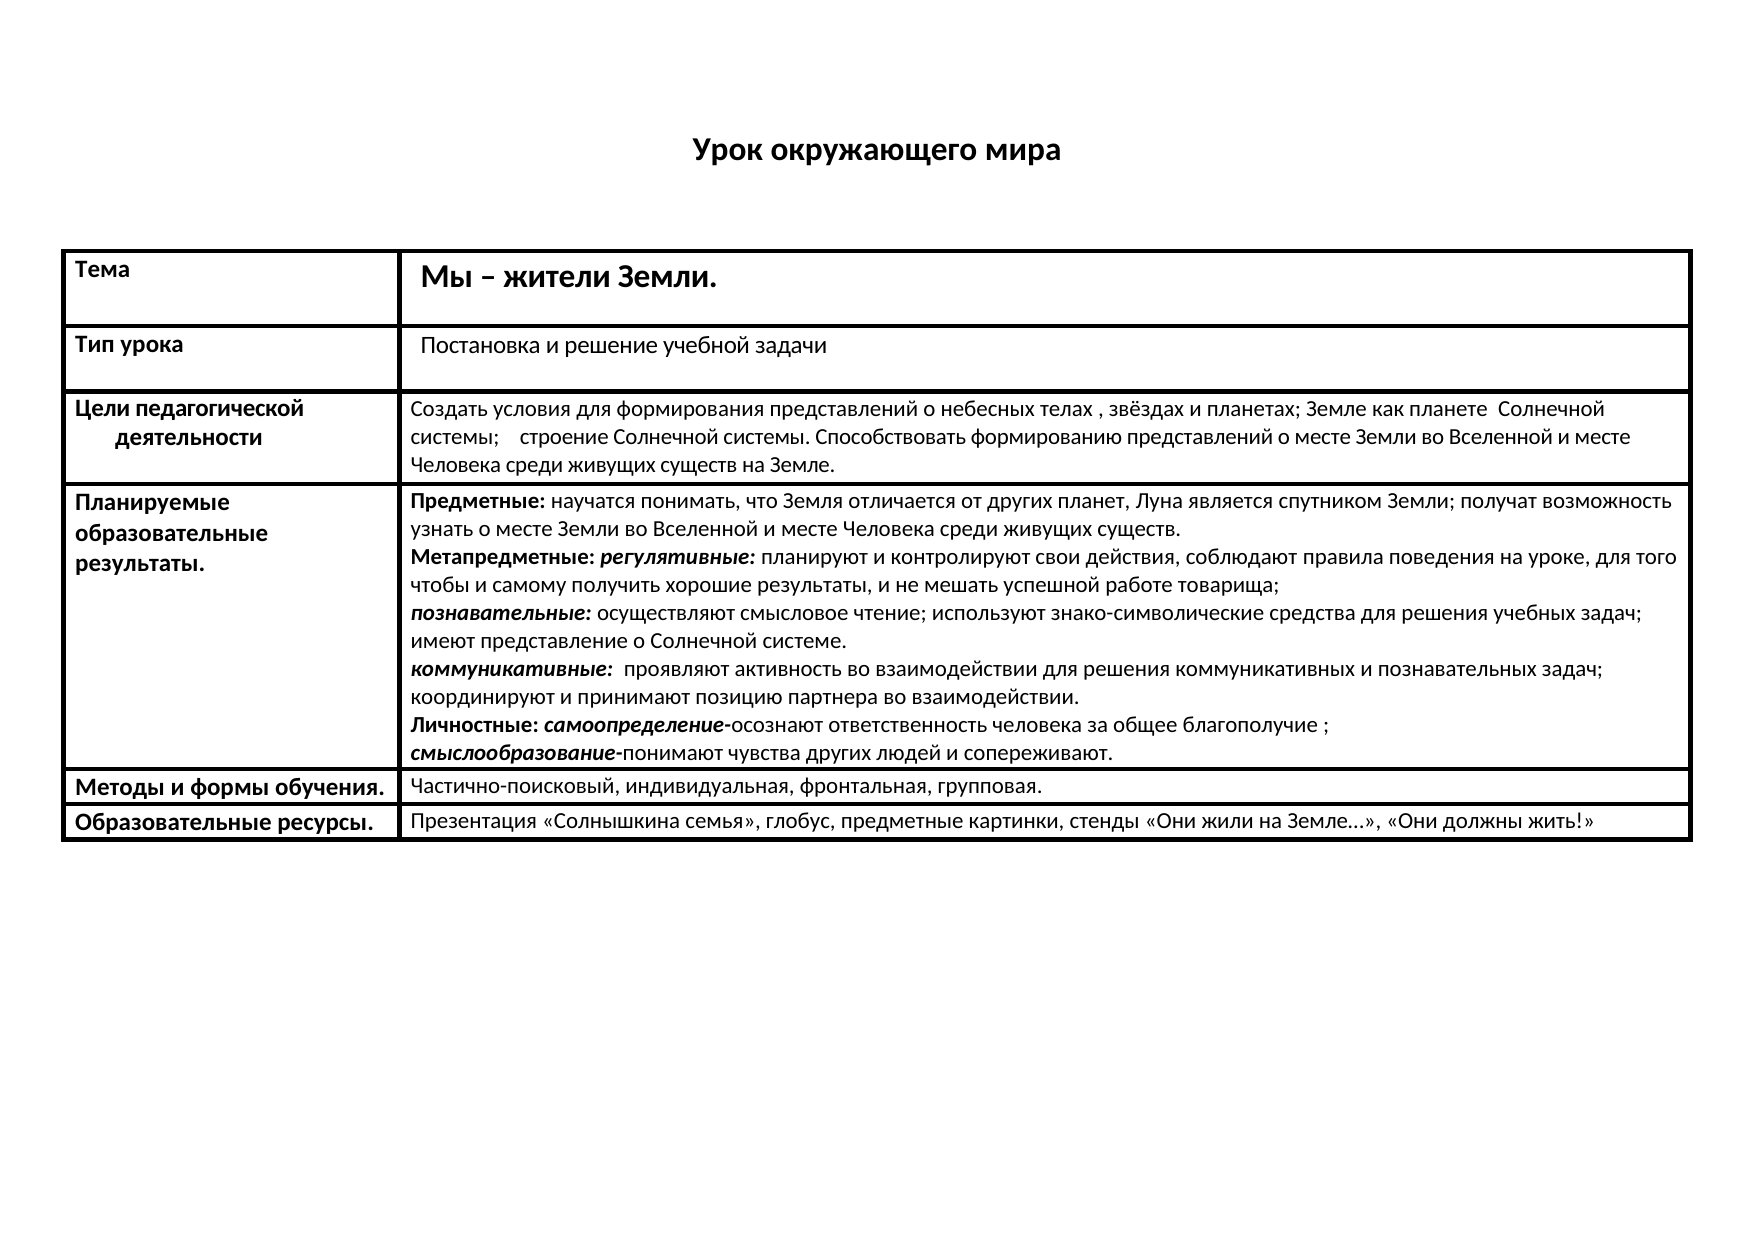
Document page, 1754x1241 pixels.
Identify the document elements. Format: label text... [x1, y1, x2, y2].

table_cell Планируемые образовательные результаты. [66, 486, 397, 766]
table_header Мы – жители Земли. [402, 253, 1688, 323]
table_cell Создать условия для формирования представлений о небесных телах , звёздах и планетах; Земле как планете Солнечной системы; строение Солнечной системы. Способствовать формированию представлений о месте Земли во Вселенной и месте Человека среди живущих существ на Земле. [402, 394, 1688, 482]
text Урок окружающего мира [75, 128, 1679, 169]
table_cell Презентация «Солнышкина семья», глобус, предметные картинки, стенды «Они жили на Земле…», «Они должны жить!» [402, 806, 1688, 837]
table_cell Образовательные ресурсы. [66, 806, 397, 837]
table_cell Методы и формы обучения. [66, 771, 397, 802]
table_header Тема [66, 253, 397, 323]
table_cell Тип урока [66, 328, 397, 389]
table_cell Предметные: научатся понимать, что Земля отличается от других планет, Луна является спутником Земли; получат возможность узнать о месте Земли во Вселенной и месте Человека среди живущих существ. Метапредметные: регулятивные: планируют и контролируют свои действия, соблюдают правила поведения на уроке, для того чтобы и самому получить хорошие результаты, и не мешать успешной работе товарища; познавательные: осуществляют смысловое чтение; используют знако-символические средства для решения учебных задач; имеют представление о Солнечной системе. коммуникативные: проявляют активность во взаимодействии для решения коммуникативных и познавательных задач; координируют и принимают позицию партнера во взаимодействии. Личностные: самоопределение-осознают ответственность человека за общее благополучие ; смыслообразование-понимают чувства других людей и сопереживают. [402, 486, 1688, 766]
table_cell Постановка и решение учебной задачи [402, 328, 1688, 389]
table_cell Цели педагогической деятельности [66, 394, 397, 482]
table_cell Частично-поисковый, индивидуальная, фронтальная, групповая. [402, 771, 1688, 802]
